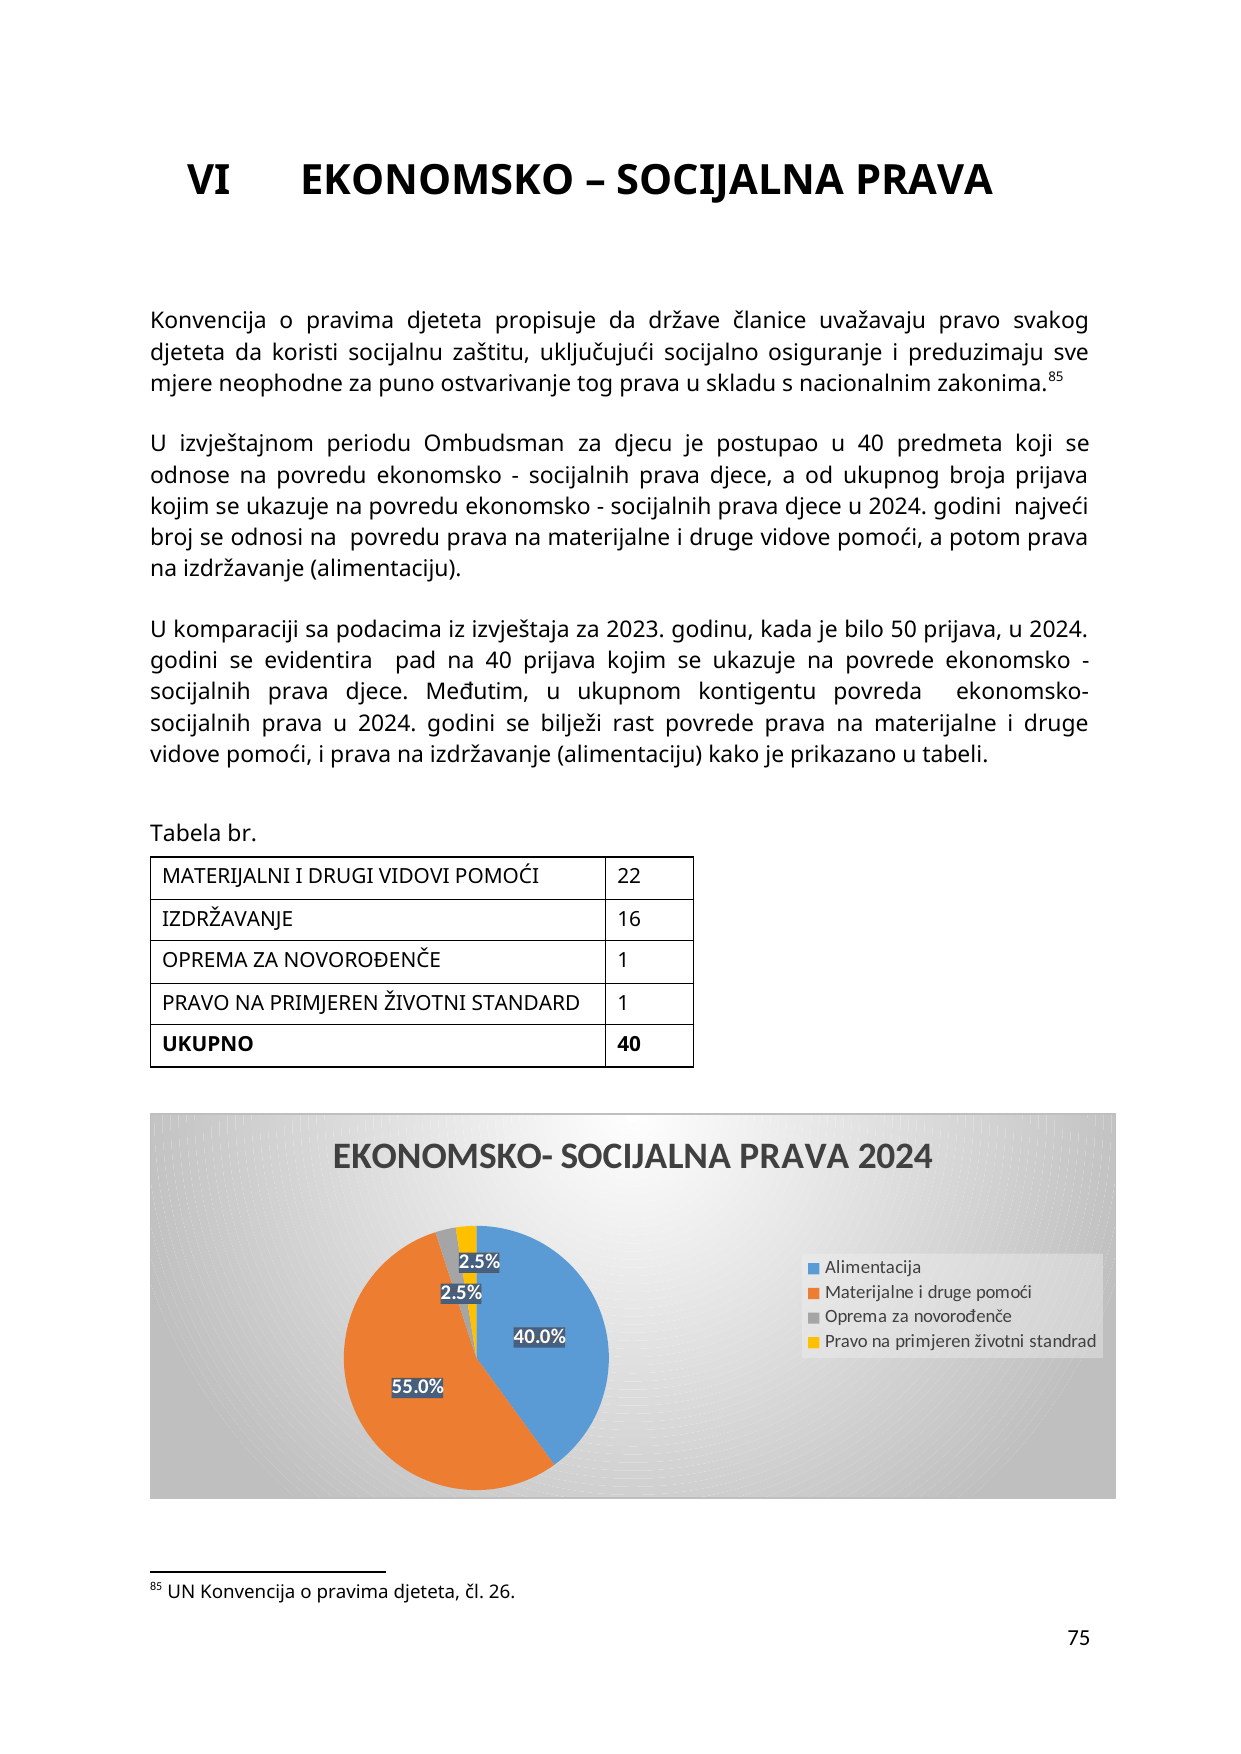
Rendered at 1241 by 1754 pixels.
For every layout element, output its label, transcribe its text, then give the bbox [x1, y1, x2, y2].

text U komparaciji sa podacima iz izvještaja za 2023. godinu, kada je bilo 50 prijava, u 2024. godini se evidentira pad na 40 prijava kojim se ukazuje na povrede ekonomsko - socijalnih prava djece. Međutim, u ukupnom kontigentu povreda ekonomsko-socijalnih prava u 2024. godini se bilјeži rast povrede prava na materijalne i druge vidove pomoći, i prava na izdržavanje (alimentaciju) kako je prikazano u tabeli. [150, 613, 1090, 769]
text U izvještajnom periodu Ombudsman za djecu је postupao u 40 predmeta koji se odnose na povredu ekonomsko - socijalnih prava djece, a od ukupnog broja prijava kojim se ukazuje na povredu ekonomsko - socijalnih prava djece u 2024. godini najveći broj se odnosi na povredu prava na materijalne i druge vidove pomoći, a potom prava na izdržavanje (alimentaciju). [150, 427, 1090, 583]
table_cell 1 [606, 984, 693, 1024]
text Konvencija o pravima djeteta propisuje da države članice uvažavaju pravo svakog djeteta da koristi socijalnu zaštitu, uklјučujući socijalno osiguranje i preduzimaju sve mjere neophodne za puno ostvarivanje tog prava u skladu s nacionalnim zakonima. [150, 304, 1090, 398]
table_cell 1 [606, 941, 693, 982]
table_cell 16 [606, 900, 693, 940]
table_cell IZDRŽAVANJE [151, 900, 605, 940]
table_cell PRAVO NA PRIMJEREN ŽIVOTNI STANDARD [151, 984, 605, 1024]
table_header MATERIJALNI I DRUGI VIDOVI POMOĆI [151, 858, 605, 898]
table_cell OPREMA ZA NOVOROĐENČE [151, 941, 605, 982]
table_header 22 [606, 858, 693, 898]
text Tabela br. [150, 817, 1090, 848]
table_cell UKUPNO [151, 1025, 605, 1066]
subtitle EKONOMSKO – SOCIJALNA PRAVA [187, 150, 1090, 207]
table_cell 40 [606, 1025, 693, 1066]
